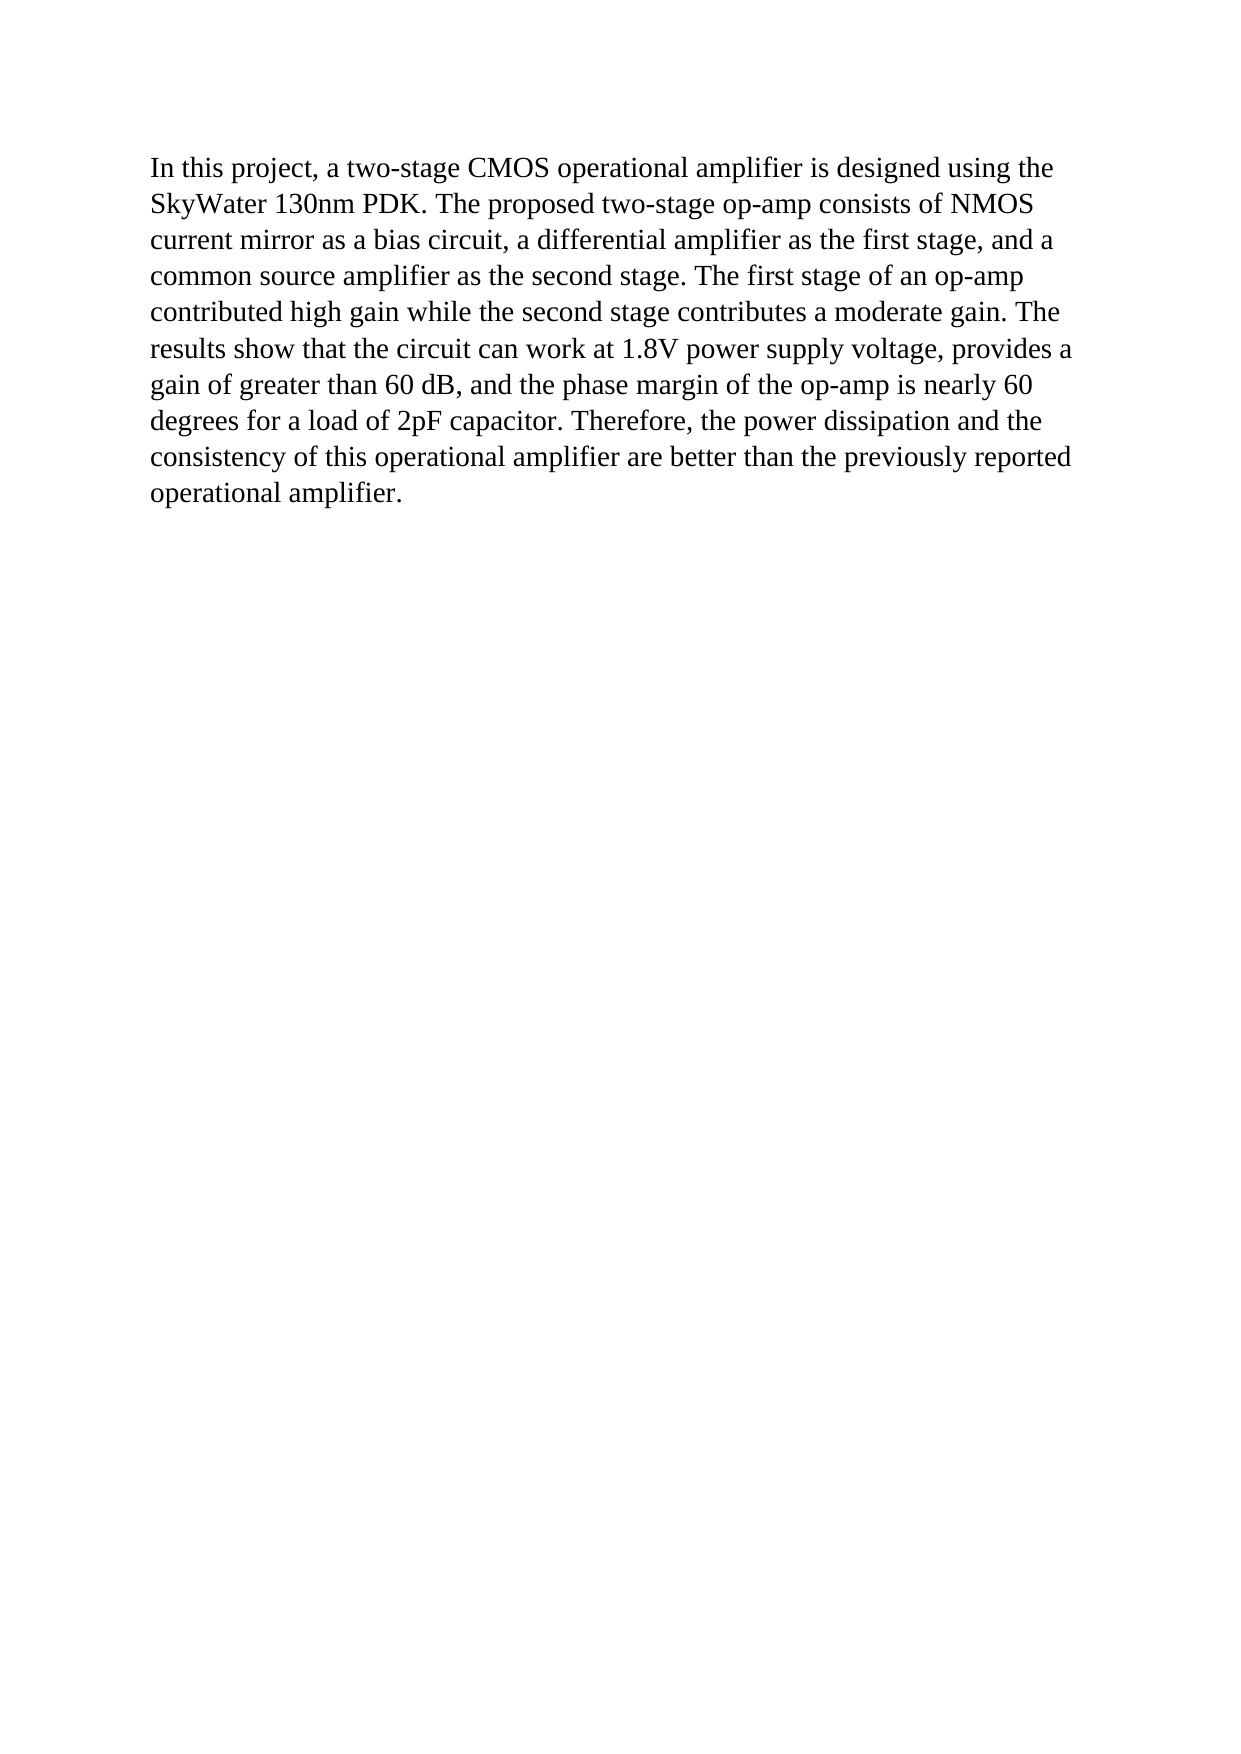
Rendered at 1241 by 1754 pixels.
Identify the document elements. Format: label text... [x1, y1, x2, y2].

text In this project, a two-stage CMOS operational amplifier is designed using the SkyWater 130nm PDK. The proposed two-stage op-amp consists of NMOS current mirror as a bias circuit, a differential amplifier as the first stage, and a common source amplifier as the second stage. The first stage of an op-amp contributed high gain while the second stage contributes a moderate gain. The results show that the circuit can work at 1.8V power supply voltage, provides a gain of greater than 60 dB, and the phase margin of the op-amp is nearly 60 degrees for a load of 2pF capacitor. Therefore, the power dissipation and the consistency of this operational amplifier are better than the previously reported operational amplifier. [150, 150, 1090, 509]
